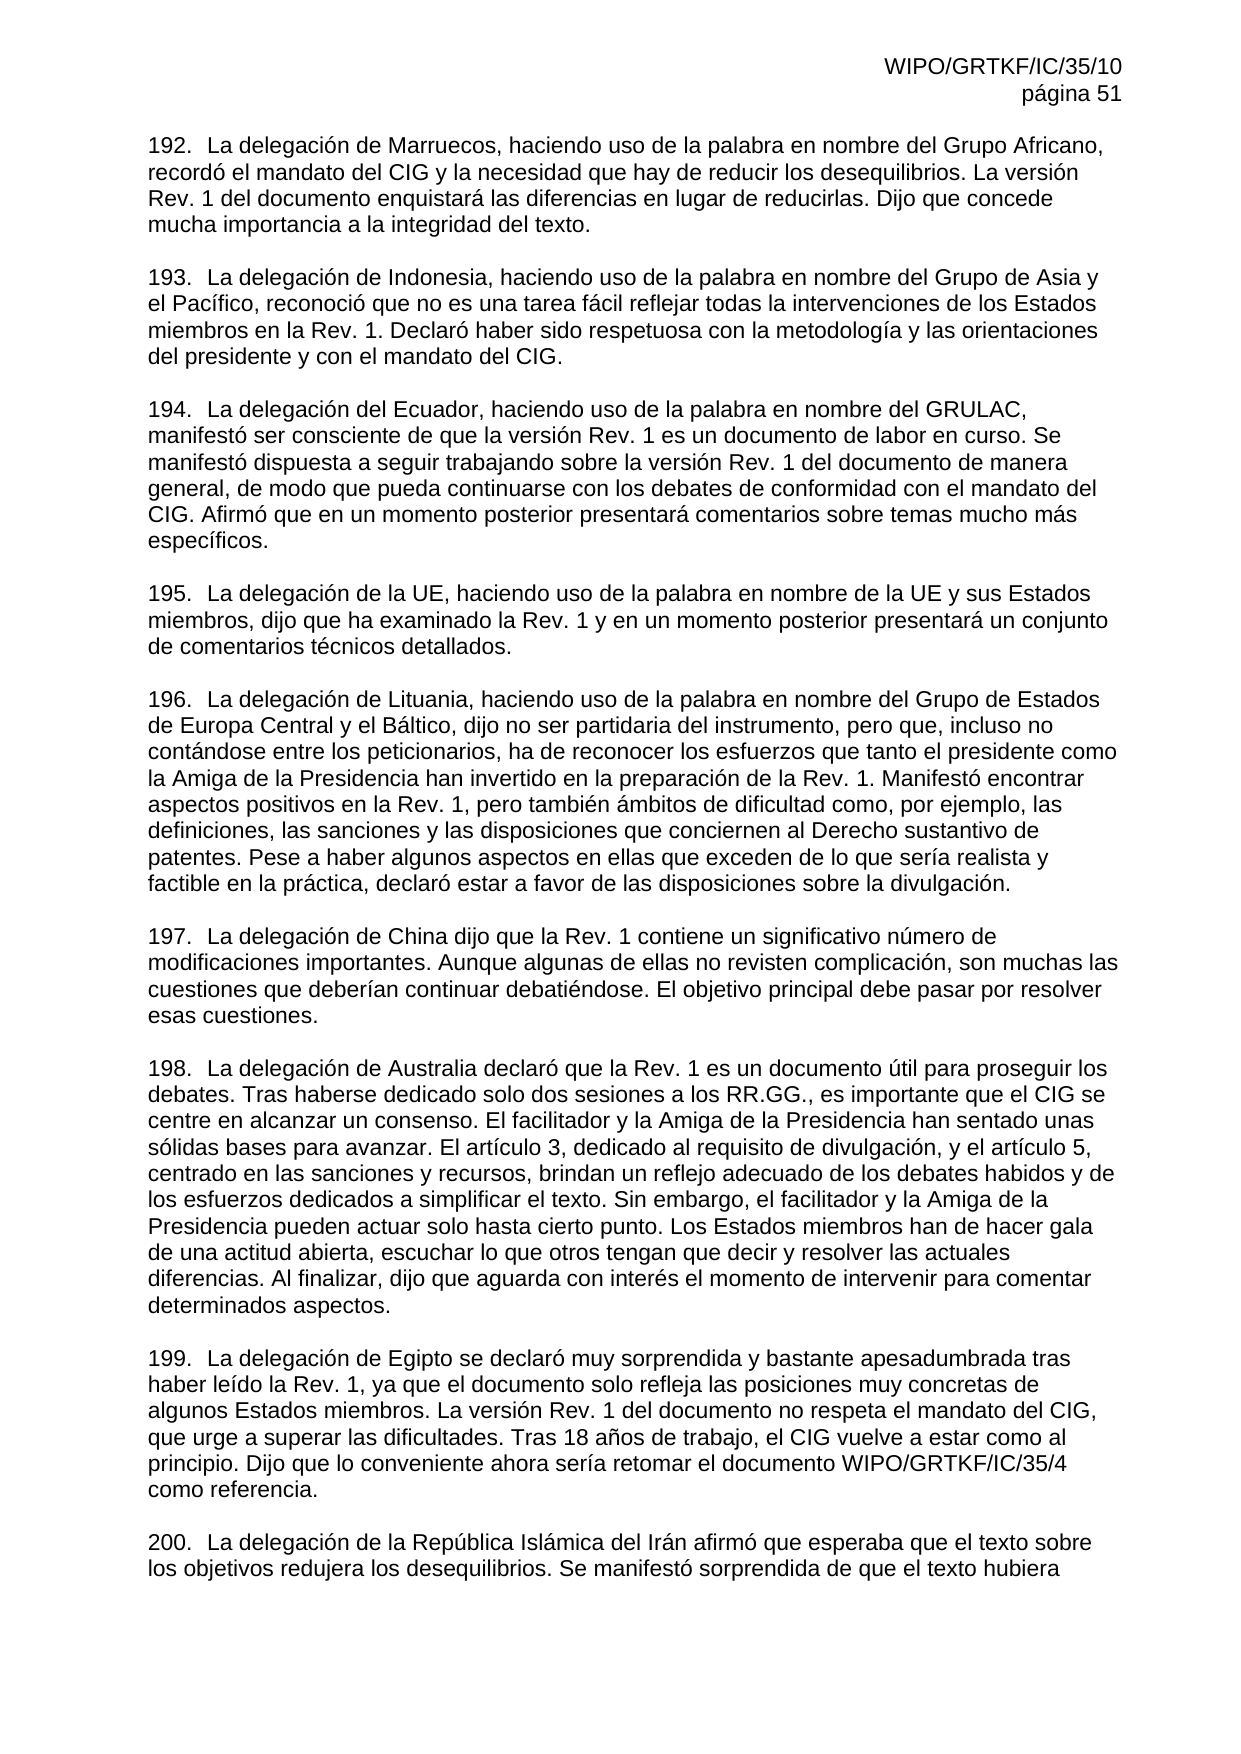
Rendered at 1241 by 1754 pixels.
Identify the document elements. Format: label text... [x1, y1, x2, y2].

list La delegación de Marruecos, haciendo uso de la palabra en nombre del Grupo Africano, recordó el mandato del CIG y la necesidad que hay de reducir los desequilibrios. La versión Rev. 1 del documento enquistará las diferencias en lugar de reducirlas. Dijo que concede mucha importancia a la integridad del texto. [148, 132, 1122, 238]
list La delegación de Indonesia, haciendo uso de la palabra en nombre del Grupo de Asia y el Pacífico, reconoció que no es una tarea fácil reflejar todas la intervenciones de los Estados miembros en la Rev. 1. Declaró haber sido respetuosa con la metodología y las orientaciones del presidente y con el mandato del CIG. [148, 264, 1122, 369]
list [148, 1529, 1122, 1582]
list La delegación de China dijo que la Rev. 1 contiene un significativo número de modificaciones importantes. Aunque algunas de ellas no revisten complicación, son muchas las cuestiones que deberían continuar debatiéndose. El objetivo principal debe pasar por resolver esas cuestiones. [148, 923, 1122, 1028]
list La delegación del Ecuador, haciendo uso de la palabra en nombre del GRULAC, manifestó ser consciente de que la versión Rev. 1 es un documento de labor en curso. Se manifestó dispuesta a seguir trabajando sobre la versión Rev. 1 del documento de manera general, de modo que pueda continuarse con los debates de conformidad con el mandato del CIG. Afirmó que en un momento posterior presentará comentarios sobre temas mucho más específicos. [148, 396, 1122, 554]
list La delegación de la UE, haciendo uso de la palabra en nombre de la UE y sus Estados miembros, dijo que ha examinado la Rev. 1 y en un momento posterior presentará un conjunto de comentarios técnicos detallados. [148, 580, 1122, 659]
list La delegación de Egipto se declaró muy sorprendida y bastante apesadumbrada tras haber leído la Rev. 1, ya que el documento solo refleja las posiciones muy concretas de algunos Estados miembros. La versión Rev. 1 del documento no respeta el mandato del CIG, que urge a superar las dificultades. Tras 18 años de trabajo, el CIG vuelve a estar como al principio. Dijo que lo conveniente ahora sería retomar el documento WIPO/GRTKF/IC/35/4 como referencia. [148, 1344, 1122, 1503]
list La delegación de Australia declaró que la Rev. 1 es un documento útil para proseguir los debates. Tras haberse dedicado solo dos sesiones a los RR.GG., es importante que el CIG se centre en alcanzar un consenso. El facilitador y la Amiga de la Presidencia han sentado unas sólidas bases para avanzar. El artículo 3, dedicado al requisito de divulgación, y el artículo 5, centrado en las sanciones y recursos, brindan un reflejo adecuado de los debates habidos y de los esfuerzos dedicados a simplificar el texto. Sin embargo, el facilitador y la Amiga de la Presidencia pueden actuar solo hasta cierto punto. Los Estados miembros han de hacer gala de una actitud abierta, escuchar lo que otros tengan que decir y resolver las actuales diferencias. Al finalizar, dijo que aguarda con interés el momento de intervenir para comentar determinados aspectos. [148, 1054, 1122, 1318]
list La delegación de Lituania, haciendo uso de la palabra en nombre del Grupo de Estados de Europa Central y el Báltico, dijo no ser partidaria del instrumento, pero que, incluso no contándose entre los peticionarios, ha de reconocer los esfuerzos que tanto el presidente como la Amiga de la Presidencia han invertido en la preparación de la Rev. 1. Manifestó encontrar aspectos positivos en la Rev. 1, pero también ámbitos de dificultad como, por ejemplo, las definiciones, las sanciones y las disposiciones que conciernen al Derecho sustantivo de patentes. Pese a haber algunos aspectos en ellas que exceden de lo que sería realista y factible en la práctica, declaró estar a favor de las disposiciones sobre la divulgación. [148, 686, 1122, 896]
